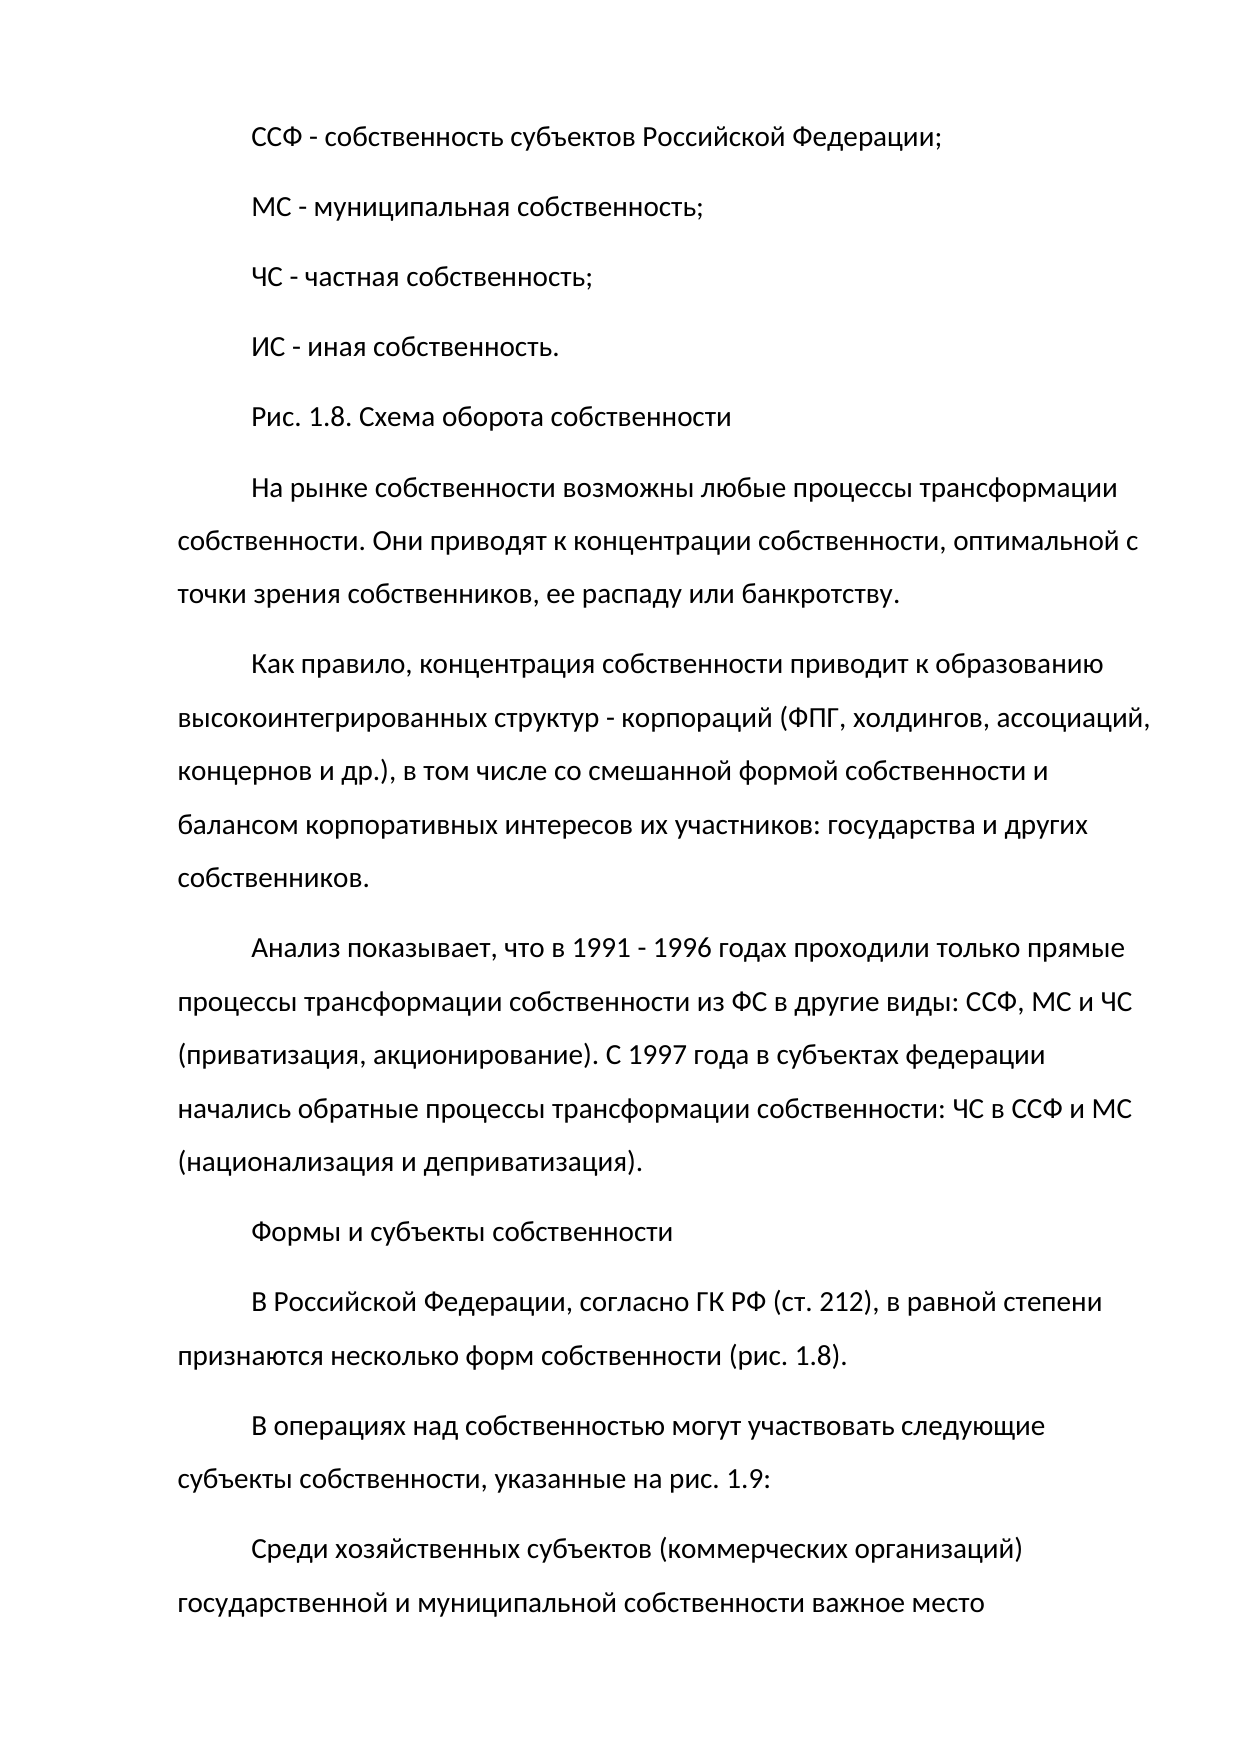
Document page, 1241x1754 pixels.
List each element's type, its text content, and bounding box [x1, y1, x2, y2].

text Формы и субъекты собственности [177, 1213, 1152, 1249]
text Рис. 1.8. Схема оборота собственности [177, 398, 1152, 434]
text На рынке собственности возможны любые процессы трансформации собственности. Они приводят к концентрации собственности, оптимальной с точки зрения собственников, ее распаду или банкротству. [177, 469, 1152, 611]
text Анализ показывает, что в 1991 - 1996 годах проходили только прямые процессы трансформации собственности из ФС в другие виды: ССФ, МС и ЧС (приватизация, акционирование). С 1997 года в субъектах федерации начались обратные процессы трансформации собственности: ЧС в ССФ и МС (национализация и деприватизация). [177, 929, 1152, 1179]
text ИС - иная собственность. [177, 328, 1152, 364]
text ЧС - частная собственность; [177, 258, 1152, 294]
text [177, 1531, 1152, 1619]
text Как правило, концентрация собственности приводит к образованию высокоинтегрированных структур - корпораций (ФПГ, холдингов, ассоциаций, концернов и др.), в том числе со смешанной формой собственности и балансом корпоративных интересов их участников: государства и других собственников. [177, 646, 1152, 895]
text МС - муниципальная собственность; [177, 188, 1152, 224]
text В Российской Федерации, согласно ГК РФ (ст. 212), в равной степени признаются несколько форм собственности (рис. 1.8). [177, 1283, 1152, 1372]
text В операциях над собственностью могут участвовать следующие субъекты собственности, указанные на рис. 1.9: [177, 1407, 1152, 1496]
text ССФ - собственность субъектов Российской Федерации; [177, 118, 1152, 154]
